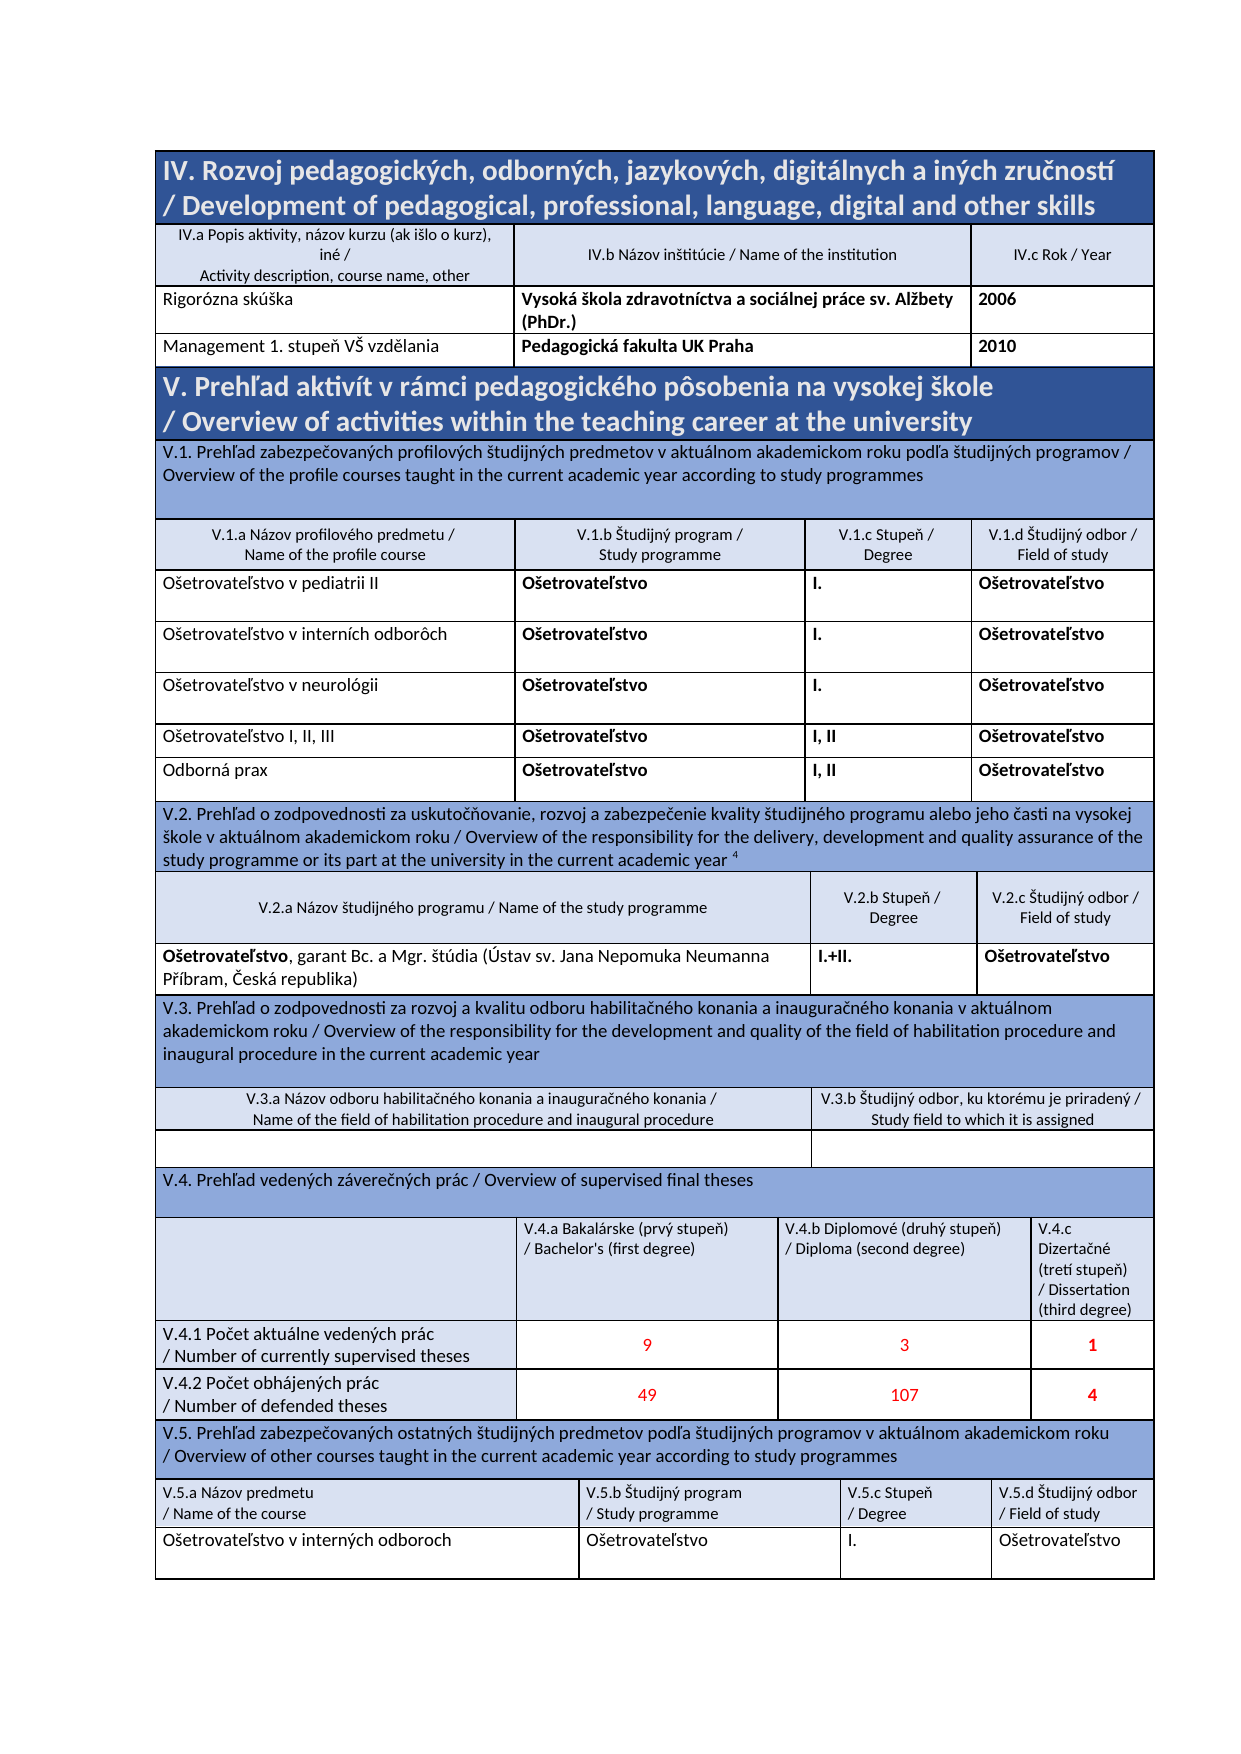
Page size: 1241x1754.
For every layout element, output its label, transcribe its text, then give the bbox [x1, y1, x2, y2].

table_cell V.1.c Stupeň / Degree [806, 520, 971, 569]
table_cell Ošetrovateľstvo, garant Bc. a Mgr. štúdia (Ústav sv. Jana Nepomuka Neumanna Příbram, Česká republika) [156, 944, 810, 994]
table_cell I. [806, 673, 971, 723]
table_cell V.3. Prehľad o zodpovednosti za rozvoj a kvalitu odboru habilitačného konania a inauguračného konania v aktuálnom akademickom roku / Overview of the responsibility for the development and quality of the field of habilitation procedure and inaugural procedure in the current academic year [156, 996, 1153, 1087]
table_cell Ošetrovateľstvo [992, 1528, 1153, 1578]
table_cell V.2.b Stupeň / Degree [811, 872, 976, 943]
table_cell [156, 1131, 811, 1167]
table_cell V.5.a Názov predmetu / Name of the course [156, 1480, 578, 1526]
table_cell I, II [806, 758, 971, 801]
table_cell Ošetrovateľstvo v interných odboroch [156, 1528, 578, 1578]
table_cell V.4.b Diplomové (druhý stupeň) / Diploma (second degree) [779, 1218, 1030, 1320]
table_cell V.4.a Bakalárske (prvý stupeň) / Bachelor's (first degree) [517, 1218, 777, 1320]
table_cell 107 [779, 1370, 1030, 1419]
table_cell 4 [1032, 1370, 1153, 1419]
table_cell [812, 1131, 1153, 1167]
table_cell Ošetrovateľstvo [972, 673, 1153, 723]
table_cell Ošetrovateľstvo [516, 758, 804, 801]
table_cell I, II [806, 725, 971, 757]
table_cell V.4.c Dizertačné (tretí stupeň) / Dissertation (third degree) [1032, 1218, 1153, 1320]
table_cell Odborná prax [156, 758, 514, 801]
table_cell Ošetrovateľstvo v interních odborôch [156, 622, 514, 672]
table_cell V.2.a Názov študijného programu / Name of the study programme [156, 872, 810, 943]
table_cell Vysoká škola zdravotníctva a sociálnej práce sv. Alžbety (PhDr.) [515, 287, 970, 333]
table_cell 3 [779, 1321, 1030, 1368]
table_cell V.5.c Stupeň / Degree [841, 1480, 991, 1526]
table_cell V.2. Prehľad o zodpovednosti za uskutočňovanie, rozvoj a zabezpečenie kvality študijného programu alebo jeho časti na vysokej škole v aktuálnom akademickom roku / Overview of the responsibility for the delivery, development and quality assurance of the study programme or its part at the university in the current academic year 4 [156, 802, 1153, 871]
table_cell 2010 [972, 334, 1153, 366]
table_cell Ošetrovateľstvo v neurológii [156, 673, 514, 723]
table_cell V.3.a Názov odboru habilitačného konania a inauguračného konania / Name of the field of habilitation procedure and inaugural procedure [156, 1088, 811, 1129]
table_cell V.4.1 Počet aktuálne vedených prác / Number of currently supervised theses [156, 1321, 516, 1368]
table_cell Ošetrovateľstvo [580, 1528, 840, 1578]
table_cell Ošetrovateľstvo I, II, III [156, 725, 514, 757]
table_cell IV.b Názov inštitúcie / Name of the institution [515, 225, 970, 285]
table_cell Ošetrovateľstvo [516, 622, 804, 672]
table_cell V.3.b Študijný odbor, ku ktorému je priradený / Study field to which it is assigned [812, 1088, 1153, 1129]
table_cell Rigorózna skúška [156, 287, 513, 333]
table_cell V.1.b Študijný program / Study programme [516, 520, 804, 569]
table_cell Ošetrovateľstvo [516, 571, 804, 621]
table_cell V.4.2 Počet obhájených prác / Number of defended theses [156, 1370, 516, 1419]
table_cell V. Prehľad aktivít v rámci pedagogického pôsobenia na vysokej škole / Overview of activities within the teaching career at the university [156, 368, 1153, 439]
table_cell Ošetrovateľstvo [972, 725, 1153, 757]
table_cell Ošetrovateľstvo [972, 571, 1153, 621]
table_cell Ošetrovateľstvo [516, 725, 804, 757]
table_cell Ošetrovateľstvo [978, 944, 1153, 994]
table_cell V.4. Prehľad vedených záverečných prác / Overview of supervised final theses [156, 1168, 1153, 1217]
table_cell V.5.d Študijný odbor / Field of study [992, 1480, 1153, 1526]
table_cell 2006 [972, 287, 1153, 333]
table_cell Ošetrovateľstvo [972, 622, 1153, 672]
table_cell 49 [517, 1370, 777, 1419]
table_cell Ošetrovateľstvo [972, 758, 1153, 801]
table_cell 1 [1032, 1321, 1153, 1368]
table_cell V.2.c Študijný odbor / Field of study [978, 872, 1153, 943]
table_cell Management 1. stupeň VŠ vzdělania [156, 334, 513, 366]
table_cell I.+II. [811, 944, 976, 994]
table_cell IV. Rozvoj pedagogických, odborných, jazykových, digitálnych a iných zručností / Development of pedagogical, professional, language, digital and other skills [156, 152, 1153, 223]
table_cell V.5.b Študijný program / Study programme [580, 1480, 840, 1526]
table_cell IV.c Rok / Year [972, 225, 1153, 285]
table_cell I. [841, 1528, 991, 1578]
table_cell Ošetrovateľstvo [516, 673, 804, 723]
table_cell [156, 1218, 516, 1320]
table_cell V.5. Prehľad zabezpečovaných ostatných študijných predmetov podľa študijných programov v aktuálnom akademickom roku / Overview of other courses taught in the current academic year according to study programmes [156, 1421, 1153, 1478]
table_cell V.1.a Názov profilového predmetu / Name of the profile course [156, 520, 514, 569]
table_cell V.1. Prehľad zabezpečovaných profilových študijných predmetov v aktuálnom akademickom roku podľa študijných programov / Overview of the profile courses taught in the current academic year according to study programmes [156, 441, 1153, 518]
table_cell Pedagogická fakulta UK Praha [515, 334, 970, 366]
table_cell Ošetrovateľstvo v pediatrii II [156, 571, 514, 621]
table_cell V.1.d Študijný odbor / Field of study [972, 520, 1153, 569]
table_cell I. [806, 571, 971, 621]
table_cell 9 [517, 1321, 777, 1368]
table_cell I. [806, 622, 971, 672]
table_cell IV.a Popis aktivity, názov kurzu (ak išlo o kurz), iné / Activity description, course name, other [156, 225, 513, 285]
